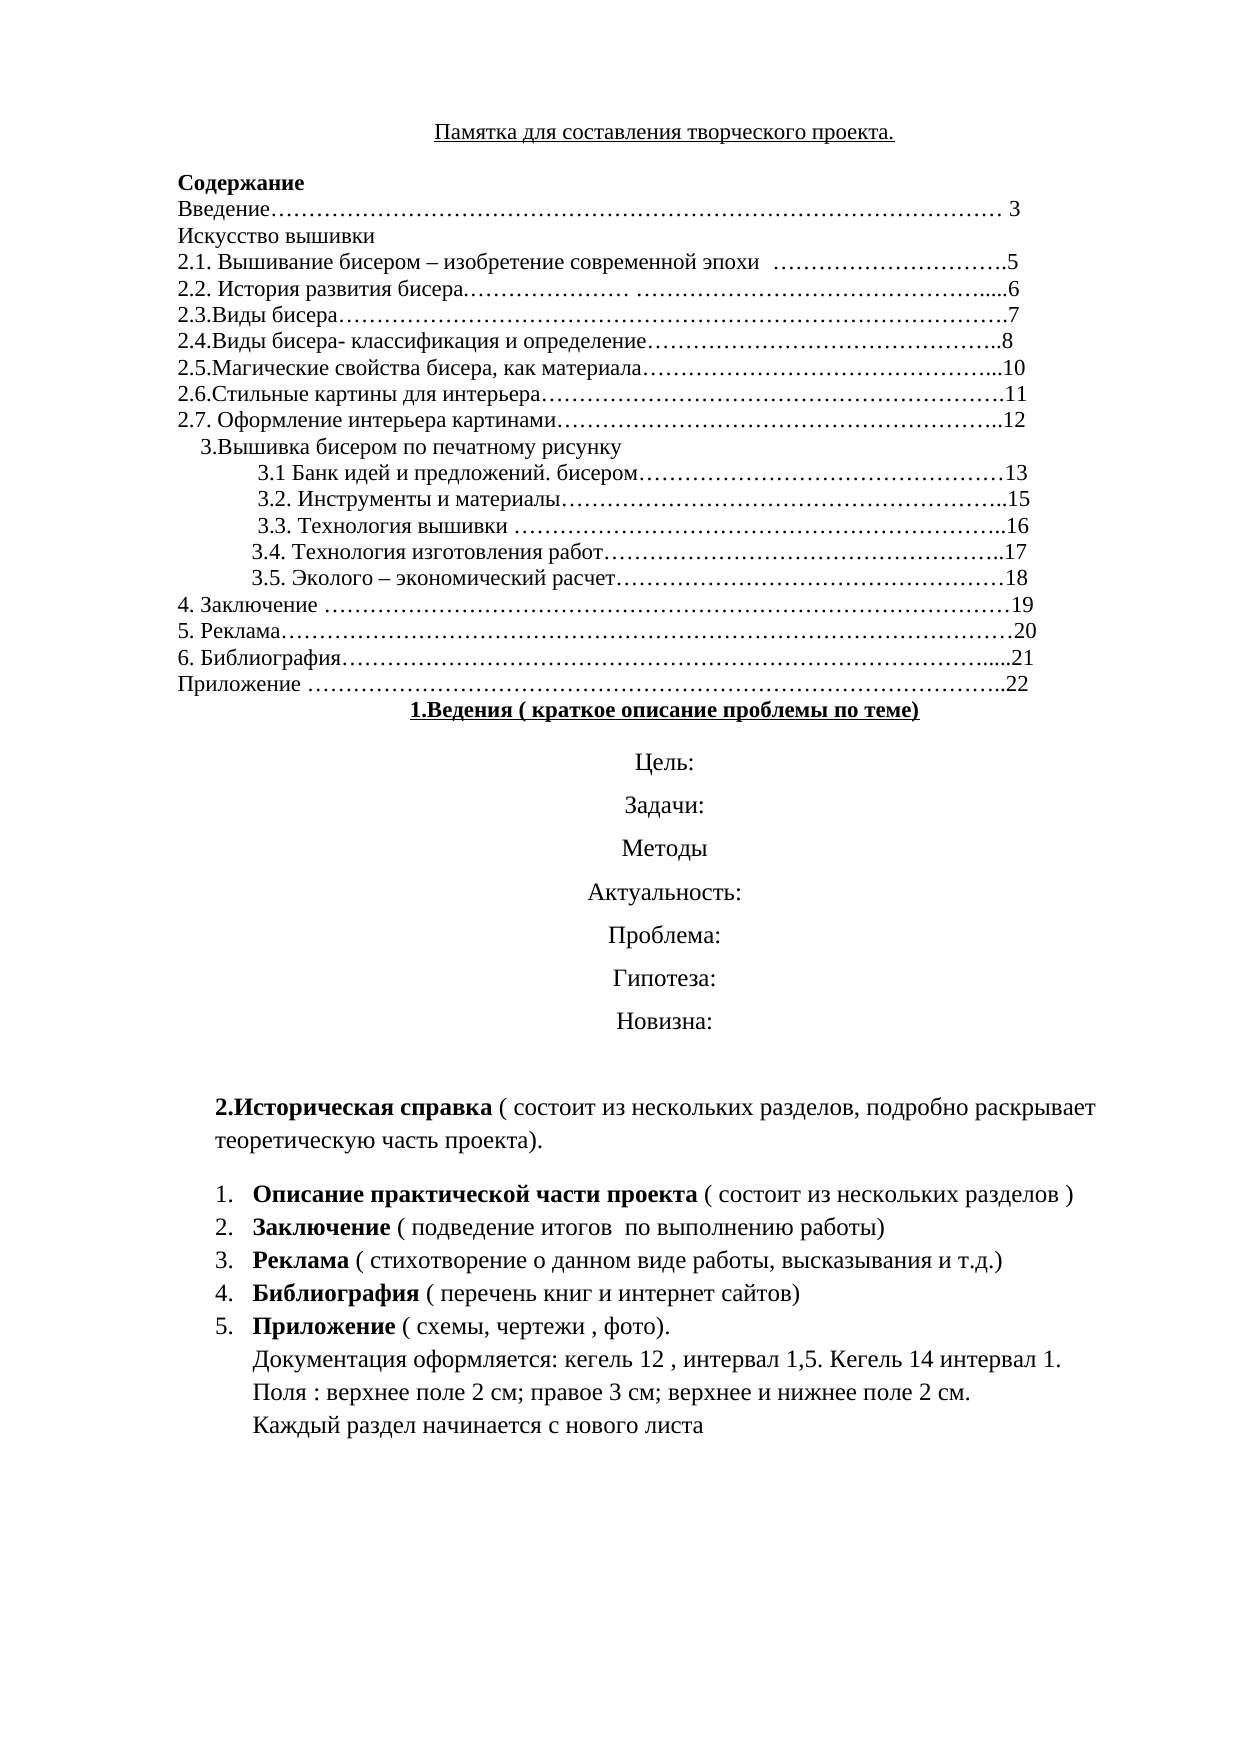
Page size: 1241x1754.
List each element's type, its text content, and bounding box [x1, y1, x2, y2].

text 3.5. Эколого – экономический расчет……………………………………………18 [177, 564, 1152, 591]
text Актуальность: [177, 877, 1152, 905]
text 2.Историческая справка ( состоит из нескольких разделов, подробно раскрывает теоретическую часть проекта). [215, 1092, 1152, 1154]
text 3.4. Технология изготовления работ……………………………………………..17 [177, 538, 1152, 564]
text Искусство вышивки [177, 222, 1152, 248]
text 3.2. Инструменты и материалы…………………………………………………..15 [177, 485, 1152, 512]
text Новизна: [177, 1006, 1152, 1035]
text Задачи: [177, 790, 1152, 819]
text Содержание [177, 169, 1152, 196]
list Реклама ( стихотворение о данном виде работы, высказывания и т.д.) [215, 1245, 1152, 1274]
text Проблема: [177, 920, 1152, 948]
list Библиография ( перечень книг и интернет сайтов) [215, 1278, 1152, 1307]
text 5. Реклама……………………………………………………………………………………20 [177, 617, 1152, 643]
list Поля : верхнее поле 2 см; правое 3 см; верхнее и нижнее поле 2 см. [252, 1377, 1152, 1406]
text 2.3.Виды бисера…………………………………………………………………………….7 [177, 301, 1152, 327]
text Гипотеза: [177, 963, 1152, 992]
text 2.7. Оформление интерьера картинами…………………………………………………..12 [177, 406, 1152, 433]
text 2.5.Магические свойства бисера, как материала………………………………………...10 [177, 354, 1152, 380]
text Методы [177, 833, 1152, 862]
text 2.2. История развития бисера.………………… ……………………………………….....6 [177, 274, 1152, 301]
list Документация оформляется: кегель 12 , интервал 1,5. Кегель 14 интервал 1. [252, 1344, 1152, 1373]
text 2.4.Виды бисера- классификация и определение………………………………………..8 [177, 327, 1152, 354]
list Каждый раздел начинается с нового листа [252, 1410, 1152, 1439]
text 3.Вышивка бисером по печатному рисунку [177, 433, 1152, 459]
text 3.1 Банк идей и предложений. бисером…………………………………………13 [177, 459, 1152, 485]
text 2.6.Стильные картины для интерьера…………………………………………………….11 [177, 380, 1152, 406]
text 1.Ведения ( краткое описание проблемы по теме) [177, 696, 1152, 723]
text Введение…………………………………………………………………………………… 3 [177, 196, 1152, 222]
text 4. Заключение ………………………………………………………………………………19 [177, 591, 1152, 617]
text 6. Библиография………………………………………………………………………….....21 [177, 643, 1152, 670]
list Описание практической части проекта ( состоит из нескольких разделов ) [215, 1179, 1152, 1208]
text 3.3. Технология вышивки ………………………………………………………..16 [177, 512, 1152, 538]
list Заключение ( подведение итогов по выполнению работы) [215, 1212, 1152, 1241]
text Приложение ………………………………………………………………………………..22 [177, 670, 1152, 696]
list Приложение ( схемы, чертежи , фото). [215, 1311, 1152, 1340]
text 2.1. Вышивание бисером – изобретение современной эпохи ………………………….5 [177, 248, 1152, 274]
text Цель: [177, 747, 1152, 776]
text Памятка для составления творческого проекта. [177, 118, 1152, 144]
